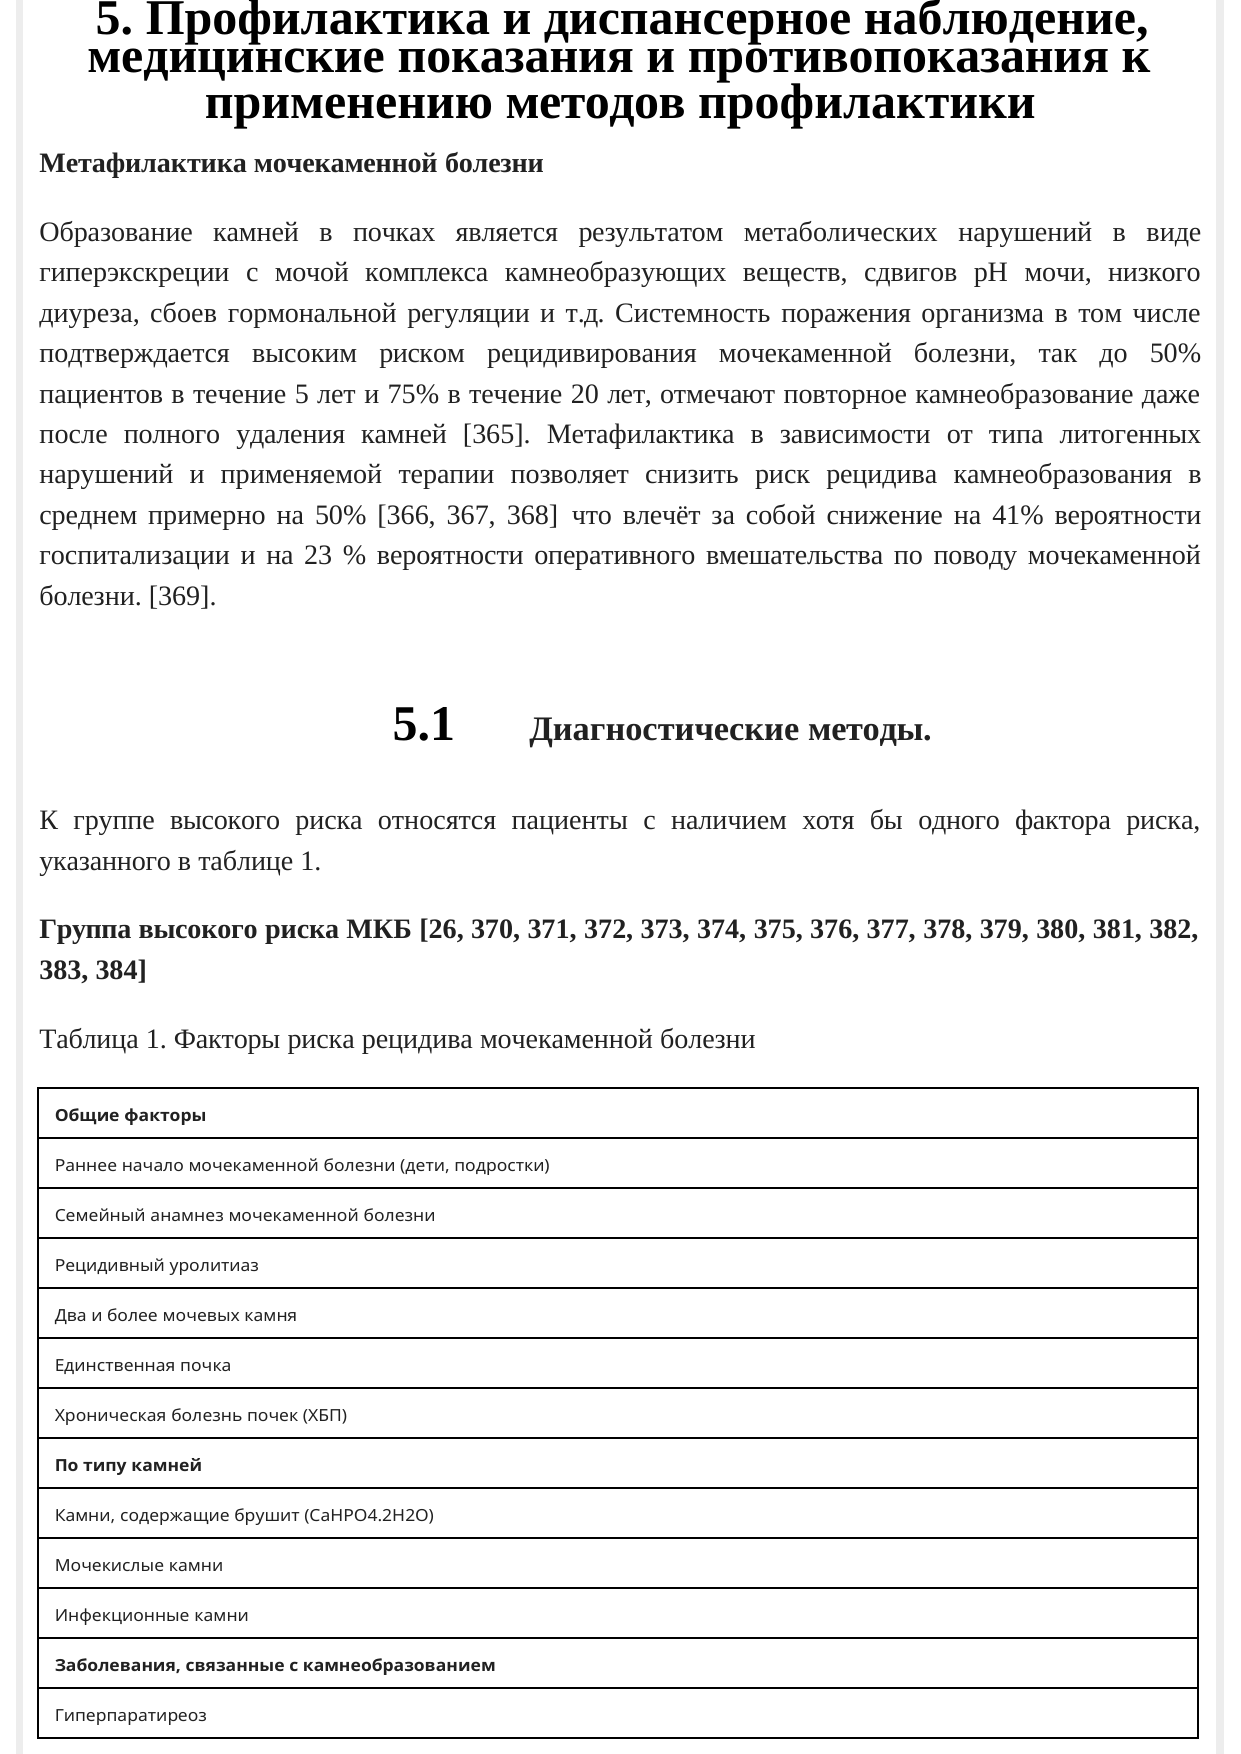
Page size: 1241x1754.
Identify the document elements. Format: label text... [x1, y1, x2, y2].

subtitle Группа высокого риска МКБ [26, 370, 371, 372, 373, 374, 375, 376, 377, 378, 379, 380, 381, 382, [39, 912, 1236, 945]
text применению методов профилактики [133, 83, 793, 127]
table_cell Хроническая болезнь почек (ХБП) [39, 1389, 1197, 1437]
table_cell Два и более мочевых камня [39, 1289, 1197, 1337]
table_cell Заболевания, связанные с камнеобразованием [39, 1639, 1197, 1687]
table_cell Семейный анамнез мочекаменной болезни [39, 1189, 1197, 1237]
text Образование камней в почках является результатом метаболических нарушений в виде гиперэкскреции с мочой комплекса камнеобразующих веществ, сдвигов рН мочи, низкого диуреза, сбоев гормональной регуляции и т.д. Системность поражения организма в том числе подтверждается высоким риском рецидивирования мочекаменной болезни, так до 50% пациентов в течение 5 лет и 75% в течение 20 лет, отмечают повторное камнеобразование даже после полного удаления камней [365]. Метафилактика в зависимости от типа литогенных нарушений и применяемой терапии позволяет снизить риск рецидива камнеобразования в среднем примерно на 50% [366, 367, 368] что влечёт за собой снижение на 41% вероятности госпитализации и на 23 % вероятности оперативного вмешательства по поводу мочекаменной болезни. [369]. [39, 215, 1201, 611]
table_cell По типу камней [39, 1439, 1197, 1487]
text применению методов профилактики [800, 83, 1107, 127]
subtitle Профилактика и диспансерное наблюдение, медицинские показания и противопоказания к [87, 3, 1153, 83]
table_cell Раннее начало мочекаменной болезни (дети, подростки) [39, 1139, 1197, 1187]
table_cell Камни, содержащие брушит (CaHPO4.2H2O) [39, 1489, 1197, 1537]
text К группе высокого риска относятся пациенты с наличием хотя бы одного фактора риска, указанного в таблице 1. [39, 803, 1201, 876]
text Таблица 1. Факторы риска рецидива мочекаменной болезни [39, 1022, 1236, 1054]
table_cell Гиперпаратиреоз [39, 1689, 1197, 1737]
table_cell Рецидивный уролитиаз [39, 1239, 1197, 1287]
text 383, 384] [39, 953, 1236, 985]
table_cell Инфекционные камни [39, 1589, 1197, 1637]
subtitle Метафилактика мочекаменной болезни [39, 146, 1236, 178]
table_header Общие факторы [39, 1089, 1197, 1137]
table_cell Мочекислые камни [39, 1539, 1197, 1587]
list Диагностические методы. [392, 693, 1236, 751]
table_cell Единственная почка [39, 1339, 1197, 1387]
